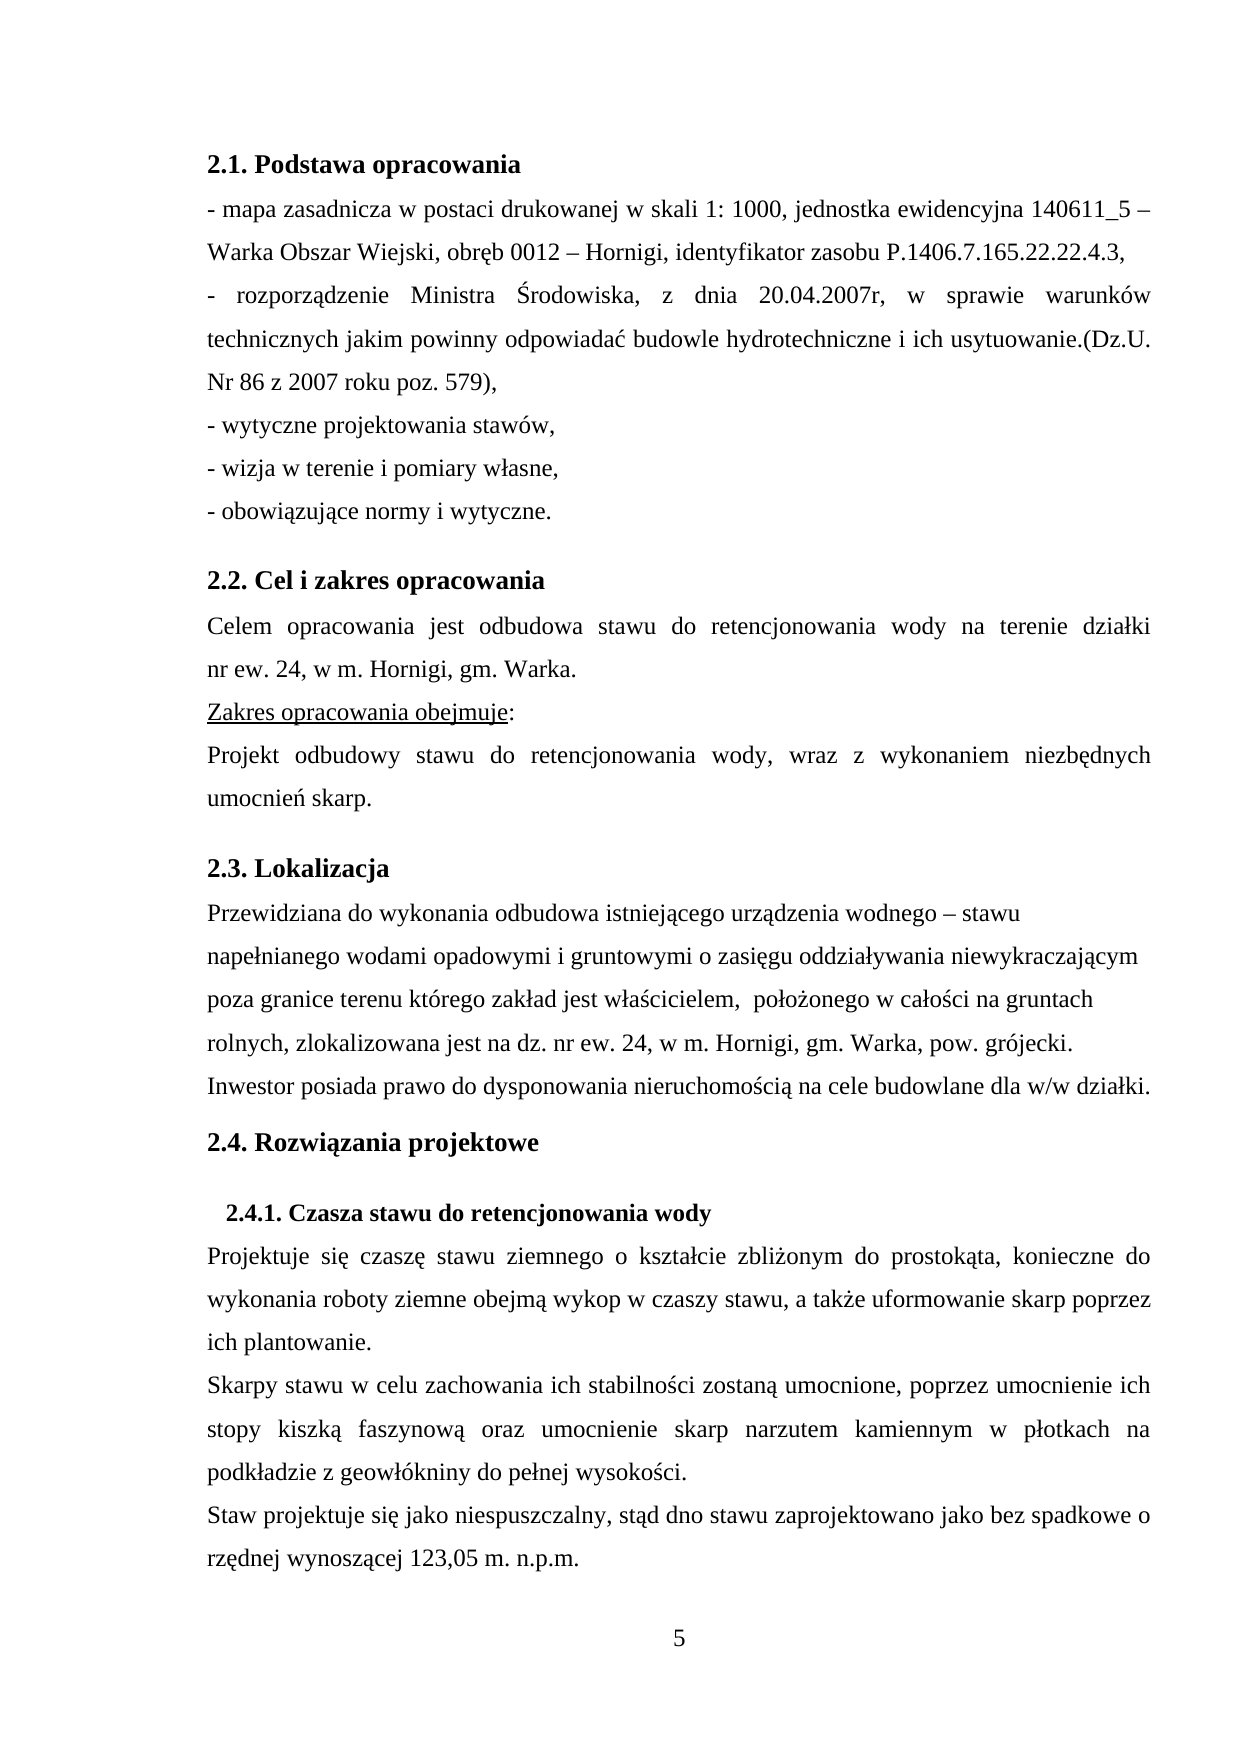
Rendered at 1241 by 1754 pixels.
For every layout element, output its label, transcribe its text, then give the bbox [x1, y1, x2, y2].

text 2.3. Lokalizacja [207, 852, 1152, 883]
text - wytyczne projektowania stawów, [207, 410, 1152, 439]
text Skarpy stawu w celu zachowania ich stabilności zostaną umocnione, poprzez umocnienie ich stopy kiszką faszynową oraz umocnienie skarp narzutem kamiennym w płotkach na podkładzie z geowłókniny do pełnej wysokości. [207, 1371, 1152, 1486]
text Inwestor posiada prawo do dysponowania nieruchomością na cele budowlane dla w/w działki. [207, 1071, 1152, 1099]
text - wizja w terenie i pomiary własne, [207, 453, 1152, 482]
text 2.4. Rozwiązania projektowe [207, 1126, 1152, 1158]
text - obowiązujące normy i wytyczne. [207, 496, 1152, 525]
text - mapa zasadnicza w postaci drukowanej w skali 1: 1000, jednostka ewidencyjna 140611_5 – Warka Obszar Wiejski, obręb 0012 – Hornigi, identyfikator zasobu P.1406.7.165.22.22.4.3, [207, 194, 1152, 266]
text Zakres opracowania obejmuje: [207, 697, 1152, 726]
text Projektuje się czaszę stawu ziemnego o kształcie zbliżonym do prostokąta, konieczne do wykonania roboty ziemne obejmą wykop w czaszy stawu, a także uformowanie skarp poprzez ich plantowanie. [207, 1241, 1152, 1356]
text 2.4.1. Czasza stawu do retencjonowania wody [207, 1198, 1152, 1227]
text 2.1. Podstawa opracowania [207, 148, 1152, 179]
text 2.2. Cel i zakres opracowania [207, 564, 1152, 596]
text Przewidziana do wykonania odbudowa istniejącego urządzenia wodnego – stawu napełnianego wodami opadowymi i gruntowymi o zasięgu oddziaływania niewykraczającym poza granice terenu którego zakład jest właścicielem, położonego w całości na gruntach rolnych, zlokalizowana jest na dz. nr ew. 24, w m. Hornigi, gm. Warka, pow. grójecki. [207, 898, 1152, 1056]
text Projekt odbudowy stawu do retencjonowania wody, wraz z wykonaniem niezbędnych umocnień skarp. [207, 740, 1152, 812]
text Staw projektuje się jako niespuszczalny, stąd dno stawu zaprojektowano jako bez spadkowe o rzędnej wynoszącej 123,05 m. n.p.m. [207, 1500, 1152, 1572]
text Celem opracowania jest odbudowa stawu do retencjonowania wody na terenie działki nr ew. 24, w m. Hornigi, gm. Warka. [207, 611, 1152, 683]
text - rozporządzenie Ministra Środowiska, z dnia 20.04.2007r, w sprawie warunków technicznych jakim powinny odpowiadać budowle hydrotechniczne i ich usytuowanie.(Dz.U. Nr 86 z 2007 roku poz. 579), [207, 281, 1152, 396]
